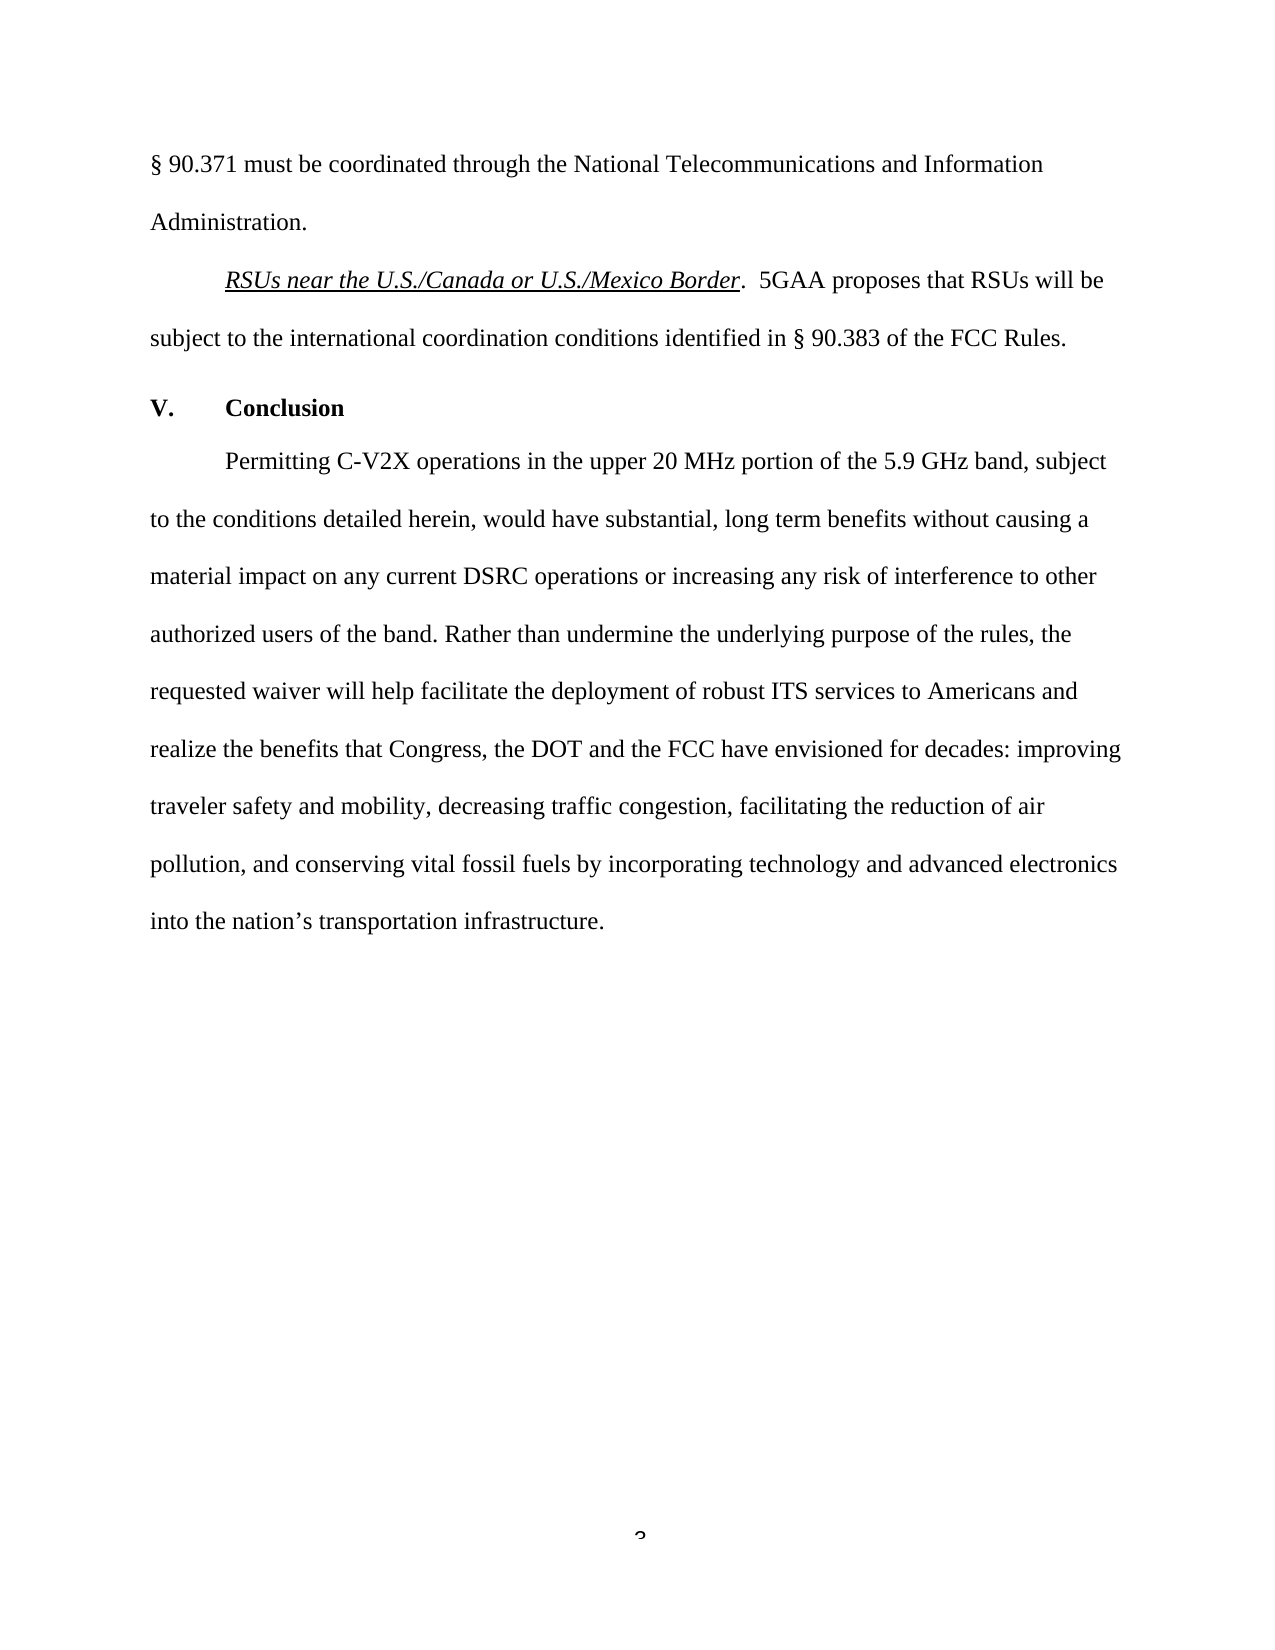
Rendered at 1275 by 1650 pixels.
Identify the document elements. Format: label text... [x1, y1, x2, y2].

text RSUs near the U.S./Canada or U.S./Mexico Border. 5GAA proposes that RSUs will be [225, 265, 1133, 294]
list Conclusion [150, 393, 1133, 422]
text Permitting C-V2X operations in the upper 20 MHz portion of the 5.9 GHz band, subject to the conditions detailed herein, would have substantial, long term benefits without causing a material impact on any current DSRC operations or increasing any risk of interference to other authorized users of the band. Rather than undermine the underlying purpose of the rules, the requested waiver will help facilitate the deployment of robust ITS services to Americans and realize the benefits that Congress, the DOT and the FCC have envisioned for decades: improving traveler safety and mobility, decreasing traffic congestion, facilitating the reduction of air pollution, and conserving vital fossil fuels by incorporating technology and advanced electronics into the nation’s transportation infrastructure. [150, 446, 1123, 935]
text § 90.371 must be coordinated through the National Telecommunications and Information Administration. [150, 149, 1046, 235]
subtitle subject to the international coordination conditions identified in § 90.383 of the FCC Rules. [150, 323, 1133, 351]
